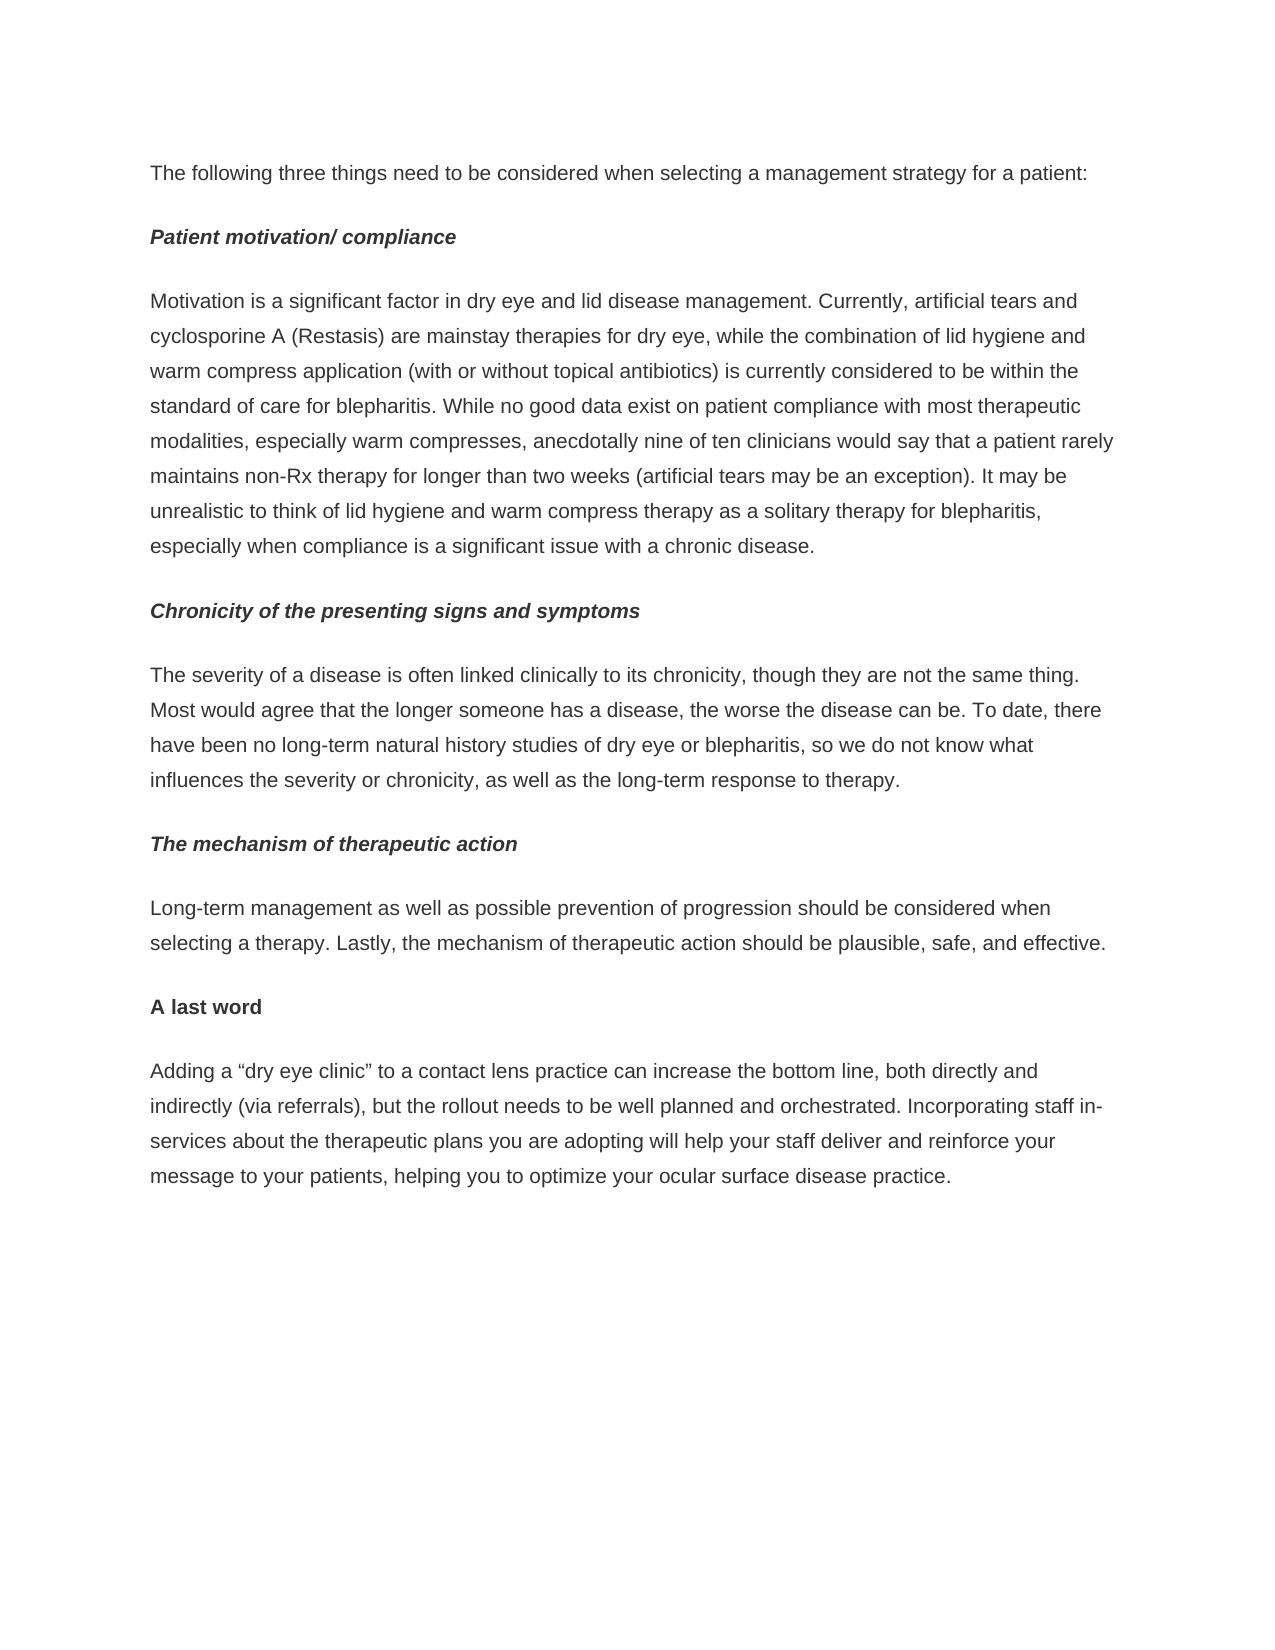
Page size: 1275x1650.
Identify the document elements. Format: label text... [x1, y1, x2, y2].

text The following three things need to be considered when selecting a management strategy for a patient: [150, 150, 1125, 185]
text The mechanism of therapeutic action [150, 821, 1125, 856]
text Chronicity of the presenting signs and symptoms [150, 587, 1125, 622]
text Patient motivation/ compliance [150, 214, 1125, 249]
text Adding a “dry eye clinic” to a contact lens practice can increase the bottom line, both directly and indirectly (via referrals), but the rollout needs to be well planned and orchestrated. Incorporating staff in-services about the therapeutic plans you are adopting will help your staff deliver and reinforce your message to your patients, helping you to optimize your ocular surface disease practice. [150, 1048, 1125, 1188]
text The severity of a disease is often linked clinically to its chronicity, though they are not the same thing. Most would agree that the longer someone has a disease, the worse the disease can be. To date, there have been no long-term natural history studies of dry eye or blepharitis, so we do not know what influences the severity or chronicity, as well as the long-term response to therapy. [150, 652, 1125, 792]
text Long-term management as well as possible prevention of progression should be considered when selecting a therapy. Lastly, the mechanism of therapeutic action should be plausible, safe, and effective. [150, 885, 1125, 955]
text A last word [150, 984, 1125, 1019]
text Motivation is a significant factor in dry eye and lid disease management. Currently, artificial tears and cyclosporine A (Restasis) are mainstay therapies for dry eye, while the combination of lid hygiene and warm compress application (with or without topical antibiotics) is currently considered to be within the standard of care for blepharitis. While no good data exist on patient compliance with most therapeutic modalities, especially warm compresses, anecdotally nine of ten clinicians would say that a patient rarely maintains non-Rx therapy for longer than two weeks (artificial tears may be an exception). It may be unrealistic to think of lid hygiene and warm compress therapy as a solitary therapy for blepharitis, especially when compliance is a significant issue with a chronic disease. [150, 278, 1125, 558]
